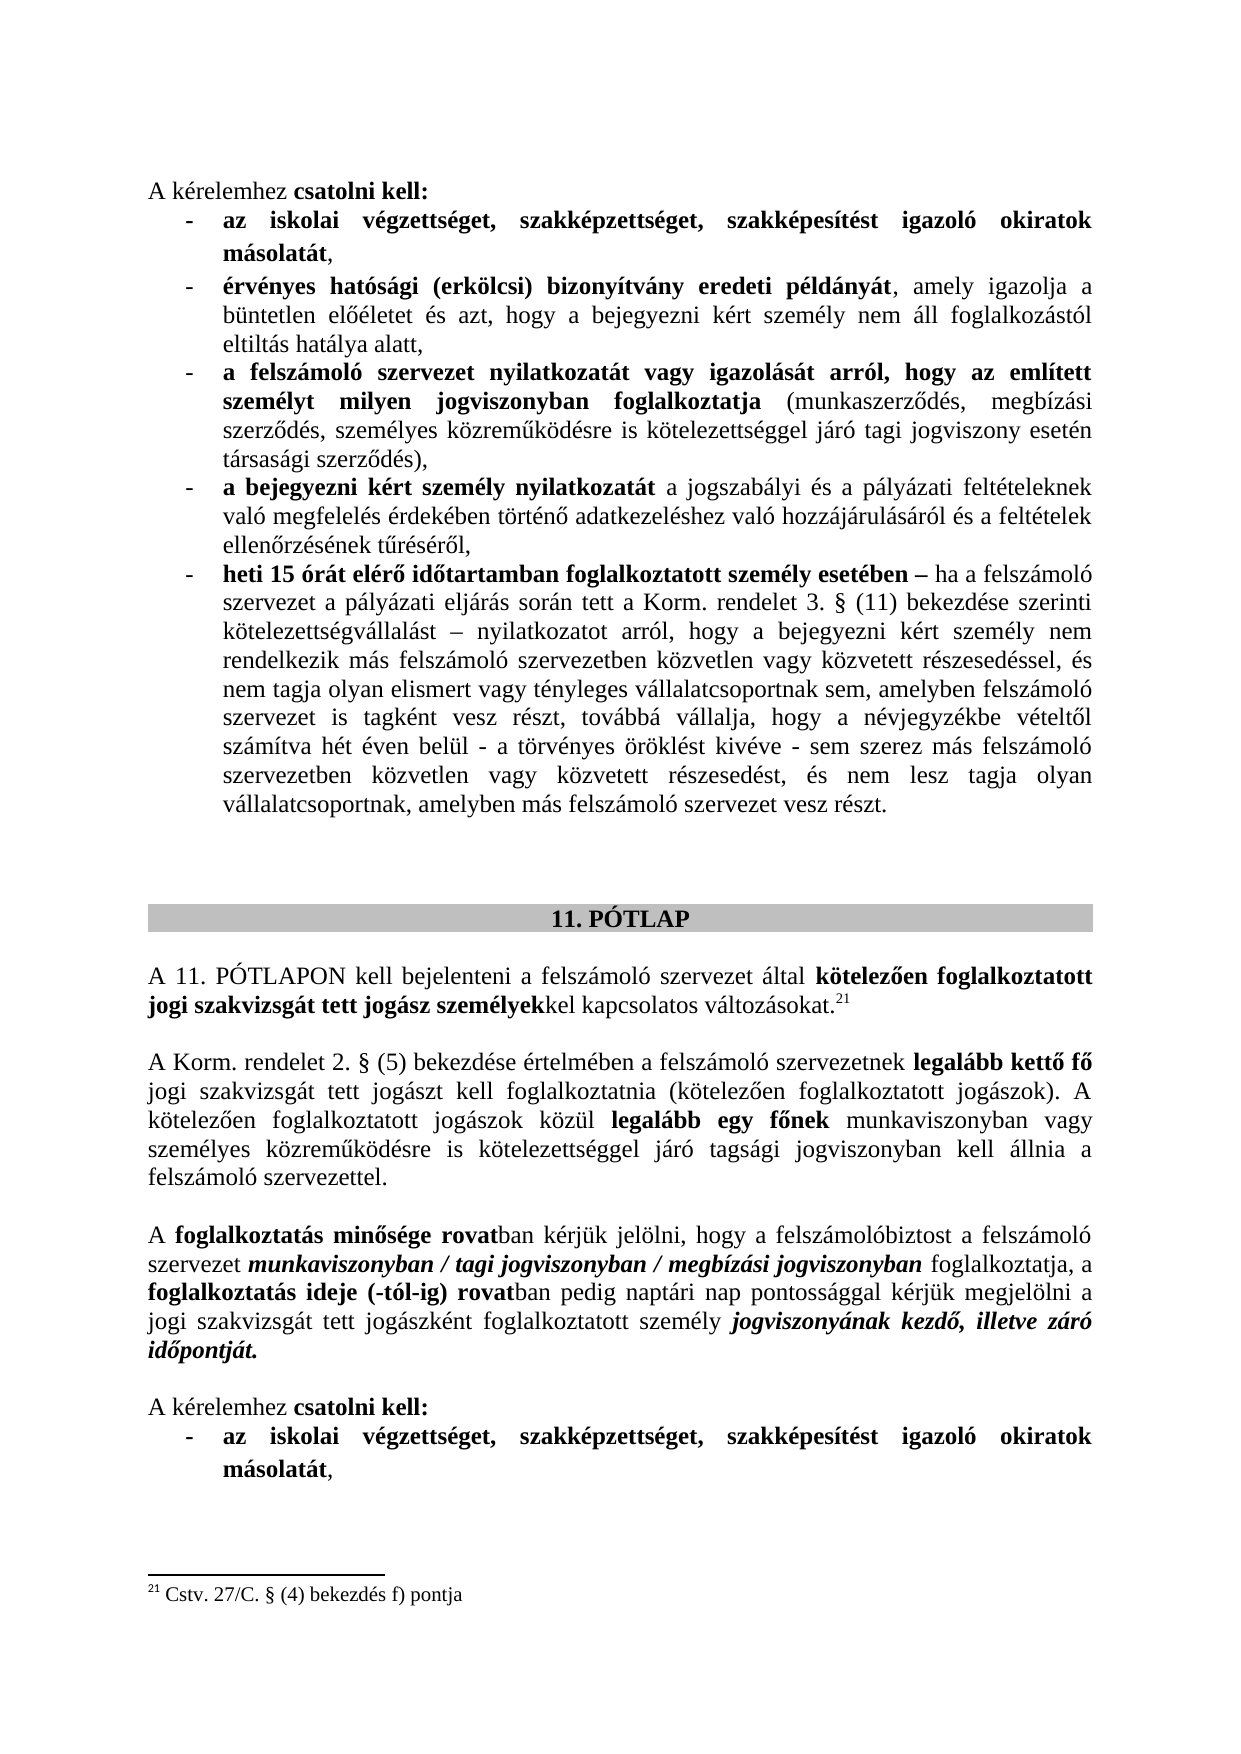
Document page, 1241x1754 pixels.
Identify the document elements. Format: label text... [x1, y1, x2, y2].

text 11. PÓTLAP [148, 904, 1093, 932]
text A Korm. rendelet 2. § (5) bekezdése értelmében a felszámoló szervezetnek legalább kettő fő jogi szakvizsgát tett jogászt kell foglalkoztatnia (kötelezően foglalkoztatott jogászok). A kötelezően foglalkoztatott jogászok közül legalább egy főnek munkaviszonyban vagy személyes közreműködésre is kötelezettséggel járó tagsági jogviszonyban kell állnia a felszámoló szervezettel. [148, 1047, 1093, 1191]
text A kérelemhez csatolni kell: [148, 1392, 1093, 1421]
text A kérelemhez csatolni kell: [148, 176, 1093, 205]
text A foglalkoztatás minősége rovatban kérjük jelölni, hogy a felszámolóbiztost a felszámoló szervezet munkaviszonyban / tagi jogviszonyban / megbízási jogviszonyban foglalkoztatja, a foglalkoztatás ideje (-tól-ig) rovatban pedig naptári nap pontossággal kérjük megjelölni a jogi szakvizsgát tett jogászként foglalkoztatott személy jogviszonyának kezdő, illetve záró időpontját. [148, 1220, 1093, 1364]
list az iskolai végzettséget, szakképzettséget, szakképesítést igazoló okiratok másolatát, [185, 205, 1093, 267]
text A 11. PÓTLAPON kell bejelenteni a felszámoló szervezet által kötelezően foglalkoztatott jogi szakvizsgát tett jogász személyekkel kapcsolatos változásokat. [148, 961, 1093, 1019]
list heti 15 órát elérő időtartamban foglalkoztatott személy esetében – ha a felszámoló szervezet a pályázati eljárás során tett a Korm. rendelet 3. § (11) bekezdése szerinti kötelezettségvállalást – nyilatkozatot arról, hogy a bejegyezni kért személy nem rendelkezik más felszámoló szervezetben közvetlen vagy közvetett részesedéssel, és nem tagja olyan elismert vagy tényleges vállalatcsoportnak sem, amelyben felszámoló szervezet is tagként vesz részt, továbbá vállalja, hogy a névjegyzékbe vételtől számítva hét éven belül - a törvényes öröklést kivéve - sem szerez más felszámoló szervezetben közvetlen vagy közvetett részesedést, és nem lesz tagja olyan vállalatcsoportnak, amelyben más felszámoló szervezet vesz részt. [185, 559, 1093, 817]
list az iskolai végzettséget, szakképzettséget, szakképesítést igazoló okiratok másolatát, [185, 1421, 1093, 1483]
list érvényes hatósági (erkölcsi) bizonyítvány eredeti példányát, amely igazolja a büntetlen előéletet és azt, hogy a bejegyezni kért személy nem áll foglalkozástól eltiltás hatálya alatt, [185, 271, 1093, 357]
list a felszámoló szervezet nyilatkozatát vagy igazolását arról, hogy az említett személyt milyen jogviszonyban foglalkoztatja (munkaszerződés, megbízási szerződés, személyes közreműködésre is kötelezettséggel járó tagi jogviszony esetén társasági szerződés), [185, 357, 1093, 472]
list a bejegyezni kért személy nyilatkozatát a jogszabályi és a pályázati feltételeknek való megfelelés érdekében történő adatkezeléshez való hozzájárulásáról és a feltételek ellenőrzésének tűréséről, [185, 472, 1093, 559]
